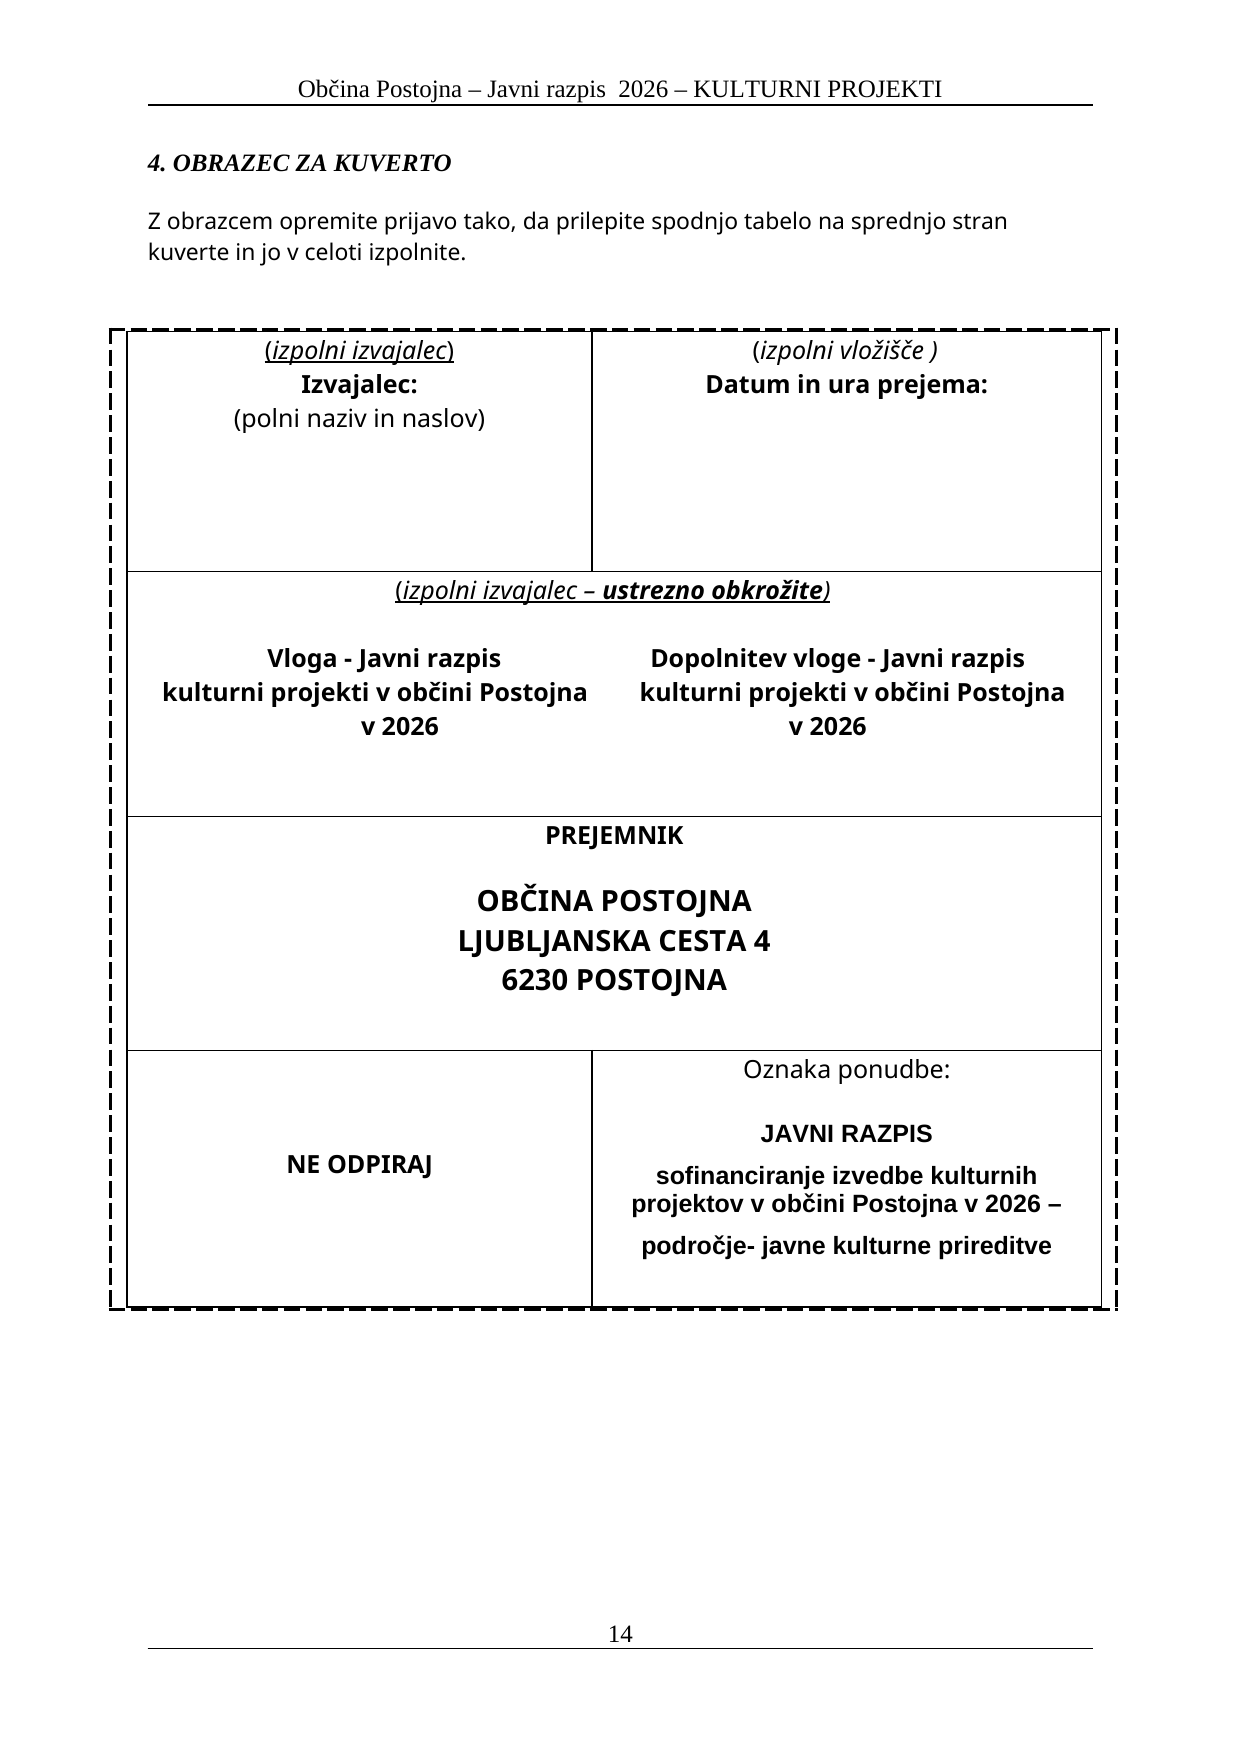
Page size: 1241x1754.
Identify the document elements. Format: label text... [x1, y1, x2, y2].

text 4. OBRAZEC ZA KUVERTO [148, 148, 1093, 176]
table_header [128, 817, 1101, 1050]
text Z obrazcem opremite prijavo tako, da prilepite spodnjo tabelo na sprednjo stran kuverte in jo v celoti izpolnite. [148, 205, 1093, 268]
table_header [128, 332, 591, 571]
table_header [128, 572, 1101, 816]
table_header [110, 328, 131, 1308]
table_header [128, 1051, 591, 1306]
table_header [593, 1051, 1101, 1306]
table_header [593, 332, 1101, 571]
table_header [1102, 328, 1116, 1308]
